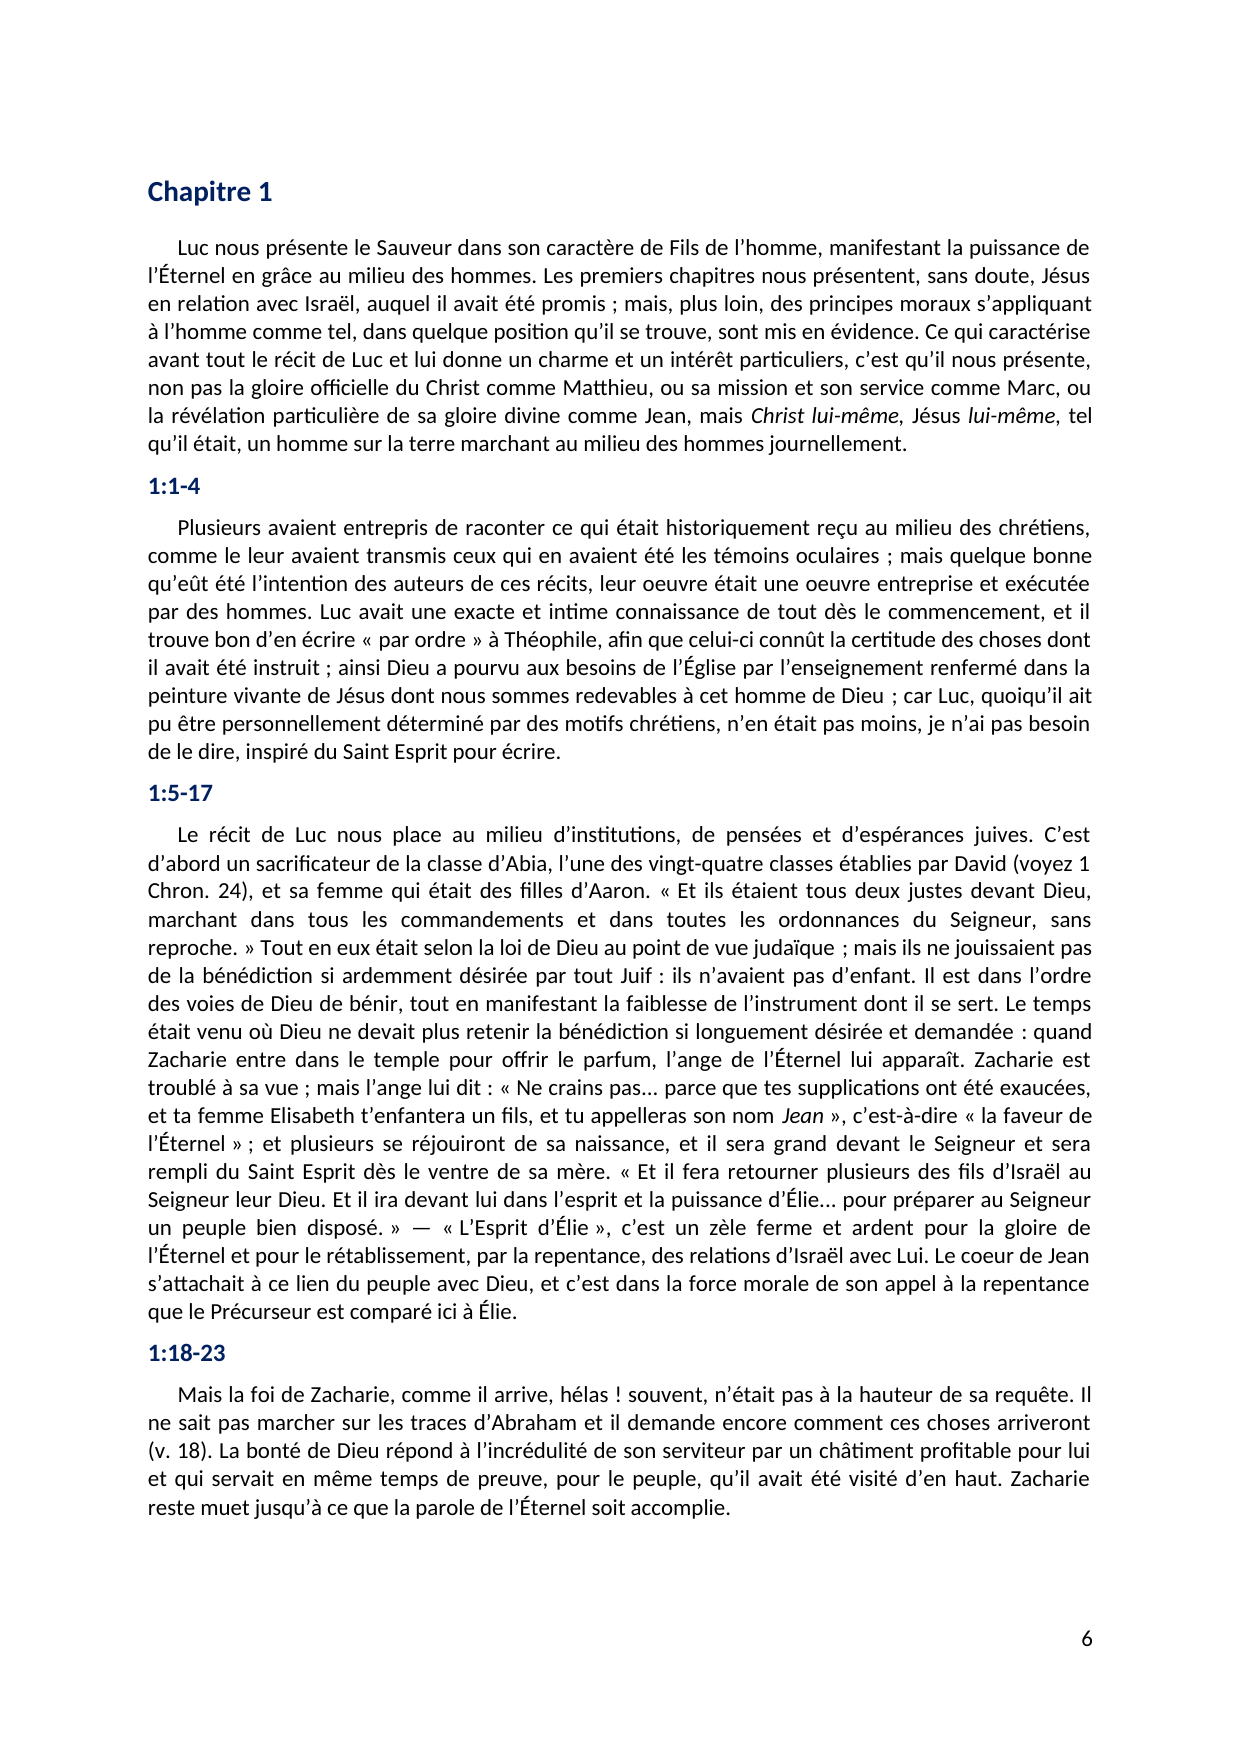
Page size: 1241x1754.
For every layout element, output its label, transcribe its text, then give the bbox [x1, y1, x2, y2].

text Le récit de Luc nous place au milieu d’institutions, de pensées et d’espérances juives. C’est d’abord un sacrificateur de la classe d’Abia, l’une des vingt-quatre classes établies par David (voyez 1 Chron. 24), et sa femme qui était des filles d’Aaron. « Et ils étaient tous deux justes devant Dieu, marchant dans tous les commandements et dans toutes les ordonnances du Seigneur, sans reproche. » Tout en eux était selon la loi de Dieu au point de vue judaïque ; mais ils ne jouissaient pas de la bénédiction si ardemment désirée par tout Juif : ils n’avaient pas d’enfant. Il est dans l’ordre des voies de Dieu de bénir, tout en manifestant la faiblesse de l’instrument dont il se sert. Le temps était venu où Dieu ne devait plus retenir la bénédiction si longuement désirée et demandée : quand Zacharie entre dans le temple pour offrir le parfum, l’ange de l’Éternel lui apparaît. Zacharie est troublé à sa vue ; mais l’ange lui dit : « Ne crains pas... parce que tes supplications ont été exaucées, et ta femme Elisabeth t’enfantera un fils, et tu appelleras son nom Jean », c’est-à-dire « la faveur de l’Éternel » ; et plusieurs se réjouiront de sa naissance, et il sera grand devant le Seigneur et sera rempli du Saint Esprit dès le ventre de sa mère. « Et il fera retourner plusieurs des fils d’Israël au Seigneur leur Dieu. Et il ira devant lui dans l’esprit et la puissance d’Élie... pour préparer au Seigneur un peuple bien disposé. » — « L’Esprit d’Élie », c’est un zèle ferme et ardent pour la gloire de l’Éternel et pour le rétablissement, par la repentance, des relations d’Israël avec Lui. Le coeur de Jean s’attachait à ce lien du peuple avec Dieu, et c’est dans la force morale de son appel à la repentance que le Précurseur est comparé ici à Élie. [148, 821, 1093, 1325]
subtitle 1:5-17 [148, 778, 1093, 808]
text Plusieurs avaient entrepris de raconter ce qui était historiquement reçu au milieu des chrétiens, comme le leur avaient transmis ceux qui en avaient été les témoins oculaires ; mais quelque bonne qu’eût été l’intention des auteurs de ces récits, leur oeuvre était une oeuvre entreprise et exécutée par des hommes. Luc avait une exacte et intime connaissance de tout dès le commencement, et il trouve bon d’en écrire « par ordre » à Théophile, afin que celui-ci connût la certitude des choses dont il avait été instruit ; ainsi Dieu a pourvu aux besoins de l’Église par l’enseignement renfermé dans la peinture vivante de Jésus dont nous sommes redevables à cet homme de Dieu ; car Luc, quoiqu’il ait pu être personnellement déterminé par des motifs chrétiens, n’en était pas moins, je n’ai pas besoin de le dire, inspiré du Saint Esprit pour écrire. [148, 513, 1093, 765]
subtitle 1:18-23 [148, 1337, 1093, 1368]
subtitle Chapitre 1 [148, 173, 1093, 208]
text Luc nous présente le Sauveur dans son caractère de Fils de l’homme, manifestant la puissance de l’Éternel en grâce au milieu des hommes. Les premiers chapitres nous présentent, sans doute, Jésus en relation avec Israël, auquel il avait été promis ; mais, plus loin, des principes moraux s’appliquant à l’homme comme tel, dans quelque position qu’il se trouve, sont mis en évidence. Ce qui caractérise avant tout le récit de Luc et lui donne un charme et un intérêt particuliers, c’est qu’il nous présente, non pas la gloire officielle du Christ comme Matthieu, ou sa mission et son service comme Marc, ou la révélation particulière de sa gloire divine comme Jean, mais Christ lui-même, Jésus lui-même, tel qu’il était, un homme sur la terre marchant au milieu des hommes journellement. [148, 233, 1093, 457]
subtitle 1:1-4 [148, 470, 1093, 500]
text Mais la foi de Zacharie, comme il arrive, hélas ! souvent, n’était pas à la hauteur de sa requête. Il ne sait pas marcher sur les traces d’Abraham et il demande encore comment ces choses arriveront (v. 18). La bonté de Dieu répond à l’incrédulité de son serviteur par un châtiment profitable pour lui et qui servait en même temps de preuve, pour le peuple, qu’il avait été visité d’en haut. Zacharie reste muet jusqu’à ce que la parole de l’Éternel soit accomplie. [148, 1381, 1093, 1521]
